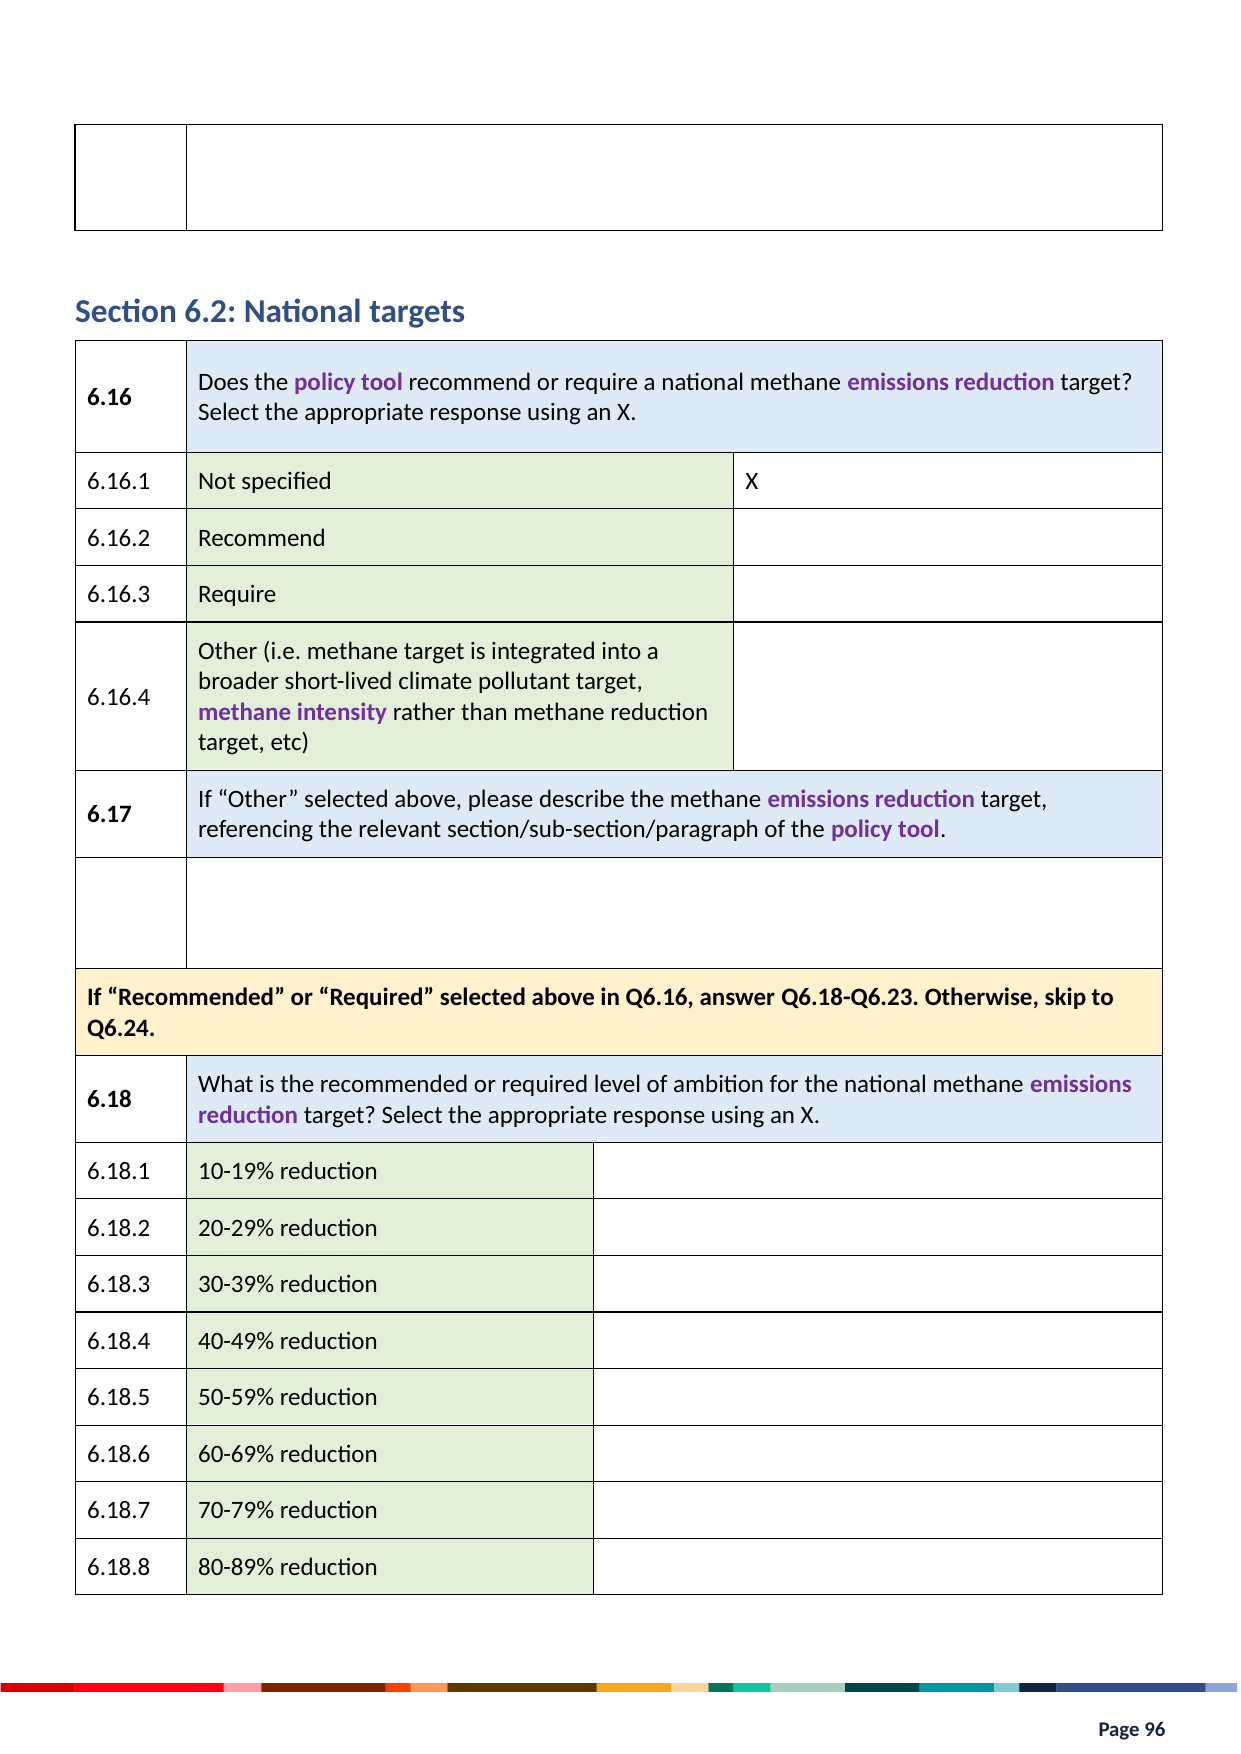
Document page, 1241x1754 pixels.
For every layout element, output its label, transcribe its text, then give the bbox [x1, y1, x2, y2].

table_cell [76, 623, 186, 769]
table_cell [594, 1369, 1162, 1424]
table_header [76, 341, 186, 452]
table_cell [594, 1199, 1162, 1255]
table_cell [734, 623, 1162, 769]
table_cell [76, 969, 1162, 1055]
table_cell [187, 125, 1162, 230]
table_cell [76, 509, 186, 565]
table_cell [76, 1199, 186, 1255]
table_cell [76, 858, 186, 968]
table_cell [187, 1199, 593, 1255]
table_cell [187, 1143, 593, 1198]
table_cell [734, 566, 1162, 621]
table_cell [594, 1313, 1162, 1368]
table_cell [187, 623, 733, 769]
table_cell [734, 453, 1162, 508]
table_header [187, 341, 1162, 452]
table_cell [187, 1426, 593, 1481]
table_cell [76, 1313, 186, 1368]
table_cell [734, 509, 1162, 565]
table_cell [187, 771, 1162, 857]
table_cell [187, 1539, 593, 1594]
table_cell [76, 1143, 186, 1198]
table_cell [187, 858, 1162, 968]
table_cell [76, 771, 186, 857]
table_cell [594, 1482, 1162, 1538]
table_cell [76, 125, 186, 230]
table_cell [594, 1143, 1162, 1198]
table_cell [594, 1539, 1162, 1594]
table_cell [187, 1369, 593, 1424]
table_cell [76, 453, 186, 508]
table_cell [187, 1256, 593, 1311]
picture [0, 1683, 1236, 1692]
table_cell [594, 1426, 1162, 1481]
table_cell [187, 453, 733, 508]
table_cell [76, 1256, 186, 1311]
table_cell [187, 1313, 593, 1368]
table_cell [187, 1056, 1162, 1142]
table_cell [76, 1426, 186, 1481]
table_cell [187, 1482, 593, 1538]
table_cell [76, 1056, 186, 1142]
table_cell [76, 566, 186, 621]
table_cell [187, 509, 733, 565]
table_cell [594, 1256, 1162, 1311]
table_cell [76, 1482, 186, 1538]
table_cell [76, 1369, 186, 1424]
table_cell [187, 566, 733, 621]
subtitle Section 6.2: National targets [75, 291, 1165, 331]
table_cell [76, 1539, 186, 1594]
